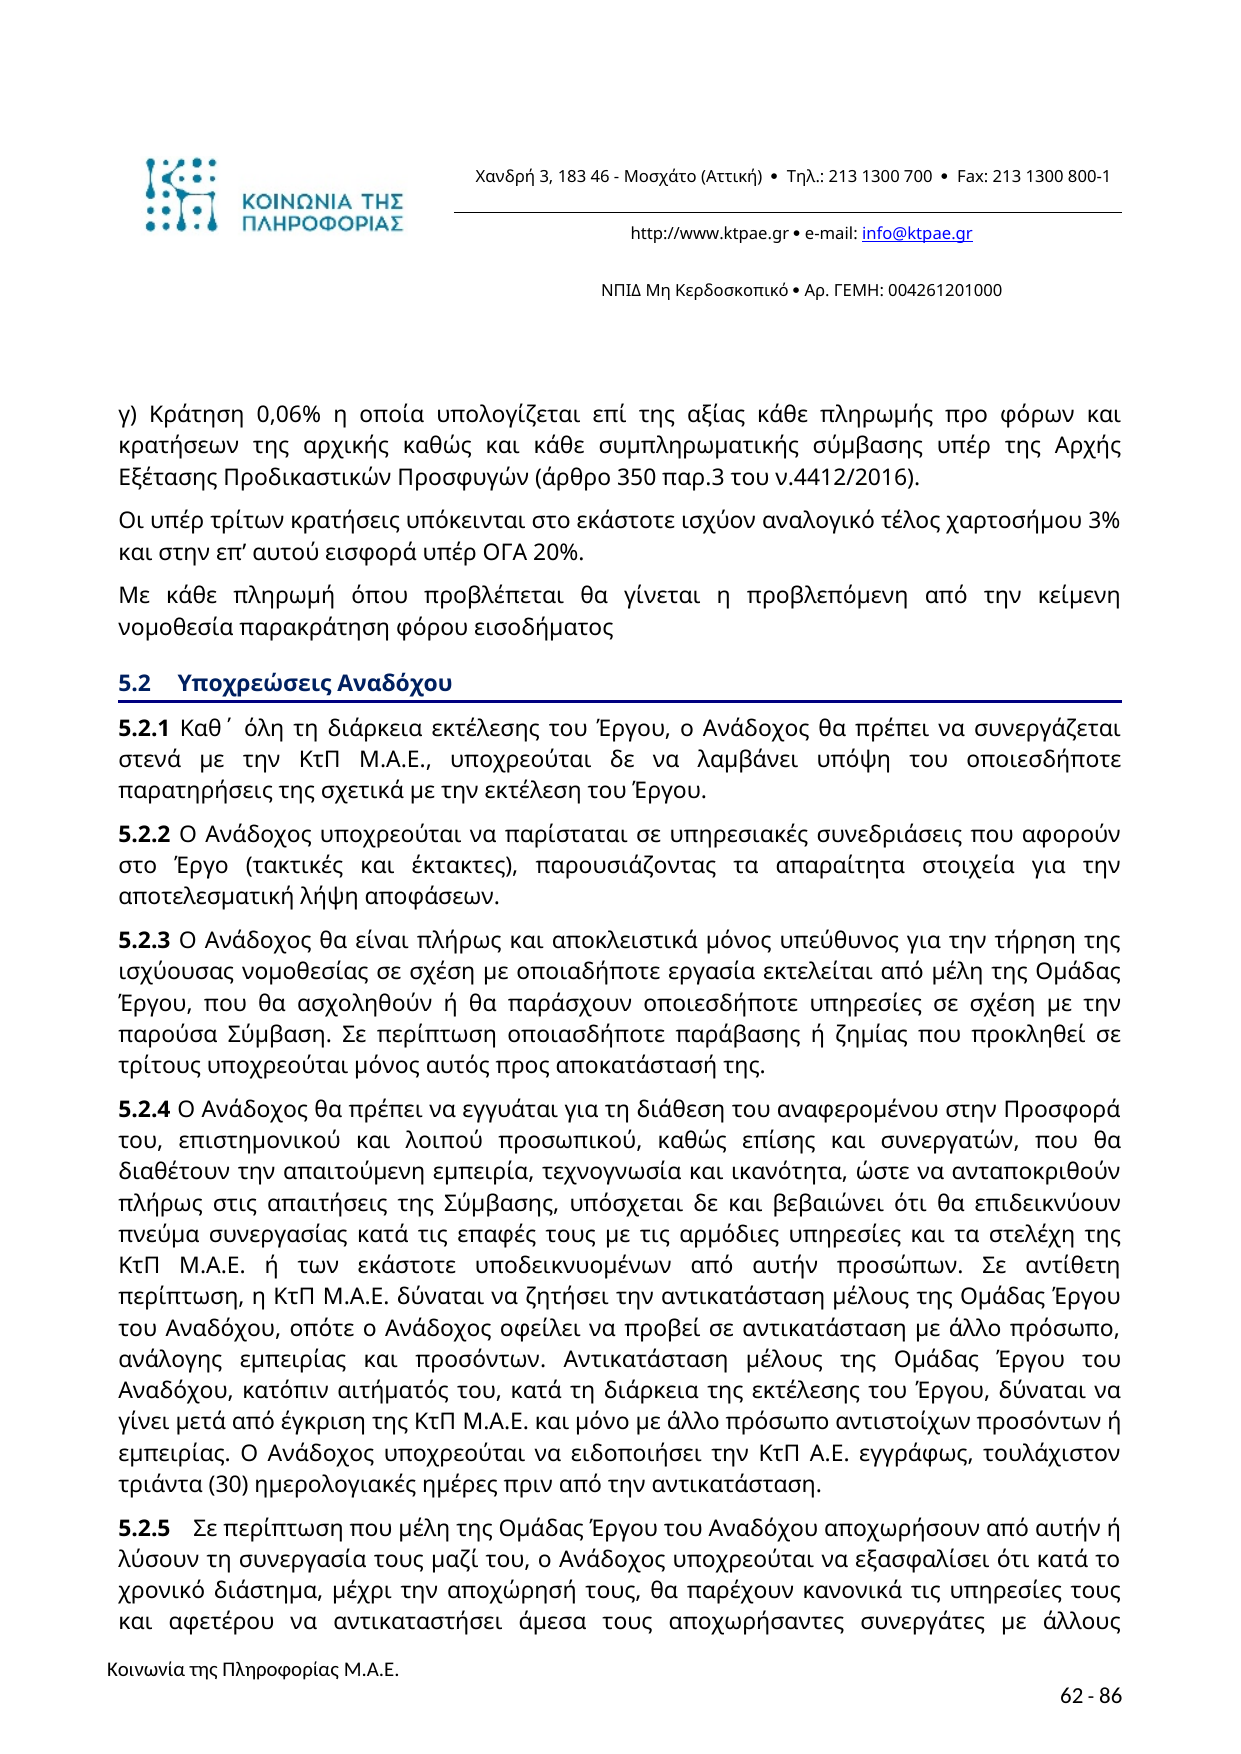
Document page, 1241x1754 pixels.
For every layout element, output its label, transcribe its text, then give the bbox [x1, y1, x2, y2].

text 5.2.1 Καθ΄ όλη τη διάρκεια εκτέλεσης του Έργου, ο Ανάδοχος θα πρέπει να συνεργάζεται στενά με την ΚτΠ M.Α.Ε., υποχρεούται δε να λαμβάνει υπόψη του οποιεσδήποτε παρατηρήσεις της σχετικά με την εκτέλεση του Έργου. [118, 712, 1122, 805]
text 5.2.2 Ο Ανάδοχος υποχρεούται να παρίσταται σε υπηρεσιακές συνεδριάσεις που αφορούν στο Έργο (τακτικές και έκτακτες), παρουσιάζοντας τα απαραίτητα στοιχεία για την αποτελεσματική λήψη αποφάσεων. [118, 818, 1122, 912]
picture [140, 156, 408, 238]
text Με κάθε πληρωμή όπου προβλέπεται θα γίνεται η προβλεπόμενη από την κείμενη νομοθεσία παρακράτηση φόρου εισοδήματος [118, 579, 1122, 642]
subtitle 5.2 Υποχρεώσεις Αναδόχου [118, 667, 1122, 700]
text 5.2.4 Ο Ανάδοχος θα πρέπει να εγγυάται για τη διάθεση του αναφερομένου στην Προσφορά του, επιστημονικού και λοιπού προσωπικού, καθώς επίσης και συνεργατών, που θα διαθέτουν την απαιτούμενη εμπειρία, τεχνογνωσία και ικανότητα, ώστε να ανταποκριθούν πλήρως στις απαιτήσεις της Σύμβασης, υπόσχεται δε και βεβαιώνει ότι θα επιδεικνύουν πνεύμα συνεργασίας κατά τις επαφές τους με τις αρμόδιες υπηρεσίες και τα στελέχη της ΚτΠ M.Α.Ε. ή των εκάστοτε υποδεικνυομένων από αυτήν προσώπων. Σε αντίθετη περίπτωση, η ΚτΠ M.Α.Ε. δύναται να ζητήσει την αντικατάσταση μέλους της Ομάδας Έργου του Αναδόχου, οπότε ο Ανάδοχος οφείλει να προβεί σε αντικατάσταση με άλλο πρόσωπο, ανάλογης εμπειρίας και προσόντων. Αντικατάσταση μέλους της Ομάδας Έργου του Αναδόχου, κατόπιν αιτήματός του, κατά τη διάρκεια της εκτέλεσης του Έργου, δύναται να γίνει μετά από έγκριση της ΚτΠ M.Α.Ε. και μόνο με άλλο πρόσωπο αντιστοίχων προσόντων ή εμπειρίας. Ο Ανάδοχος υποχρεούται να ειδοποιήσει την ΚτΠ Α.Ε. εγγράφως, τουλάχιστον τριάντα (30) ημερολογιακές ημέρες πριν από την αντικατάσταση. [118, 1093, 1122, 1499]
text γ) Κράτηση 0,06% η οποία υπολογίζεται επί της αξίας κάθε πληρωμής προ φόρων και κρατήσεων της αρχικής καθώς και κάθε συμπληρωματικής σύμβασης υπέρ της Αρχής Εξέτασης Προδικαστικών Προσφυγών (άρθρο 350 παρ.3 του ν.4412/2016). [118, 398, 1122, 492]
text 5.2.3 Ο Ανάδοχος θα είναι πλήρως και αποκλειστικά μόνος υπεύθυνος για την τήρηση της ισχύουσας νομοθεσίας σε σχέση με οποιαδήποτε εργασία εκτελείται από μέλη της Ομάδας Έργου, που θα ασχοληθούν ή θα παράσχουν οποιεσδήποτε υπηρεσίες σε σχέση με την παρούσα Σύμβαση. Σε περίπτωση οποιασδήποτε παράβασης ή ζημίας που προκληθεί σε τρίτους υποχρεούται μόνος αυτός προς αποκατάστασή της. [118, 924, 1122, 1080]
text Οι υπέρ τρίτων κρατήσεις υπόκεινται στο εκάστοτε ισχύον αναλογικό τέλος χαρτοσήμου 3% και στην επ’ αυτού εισφορά υπέρ ΟΓΑ 20%. [118, 504, 1122, 567]
